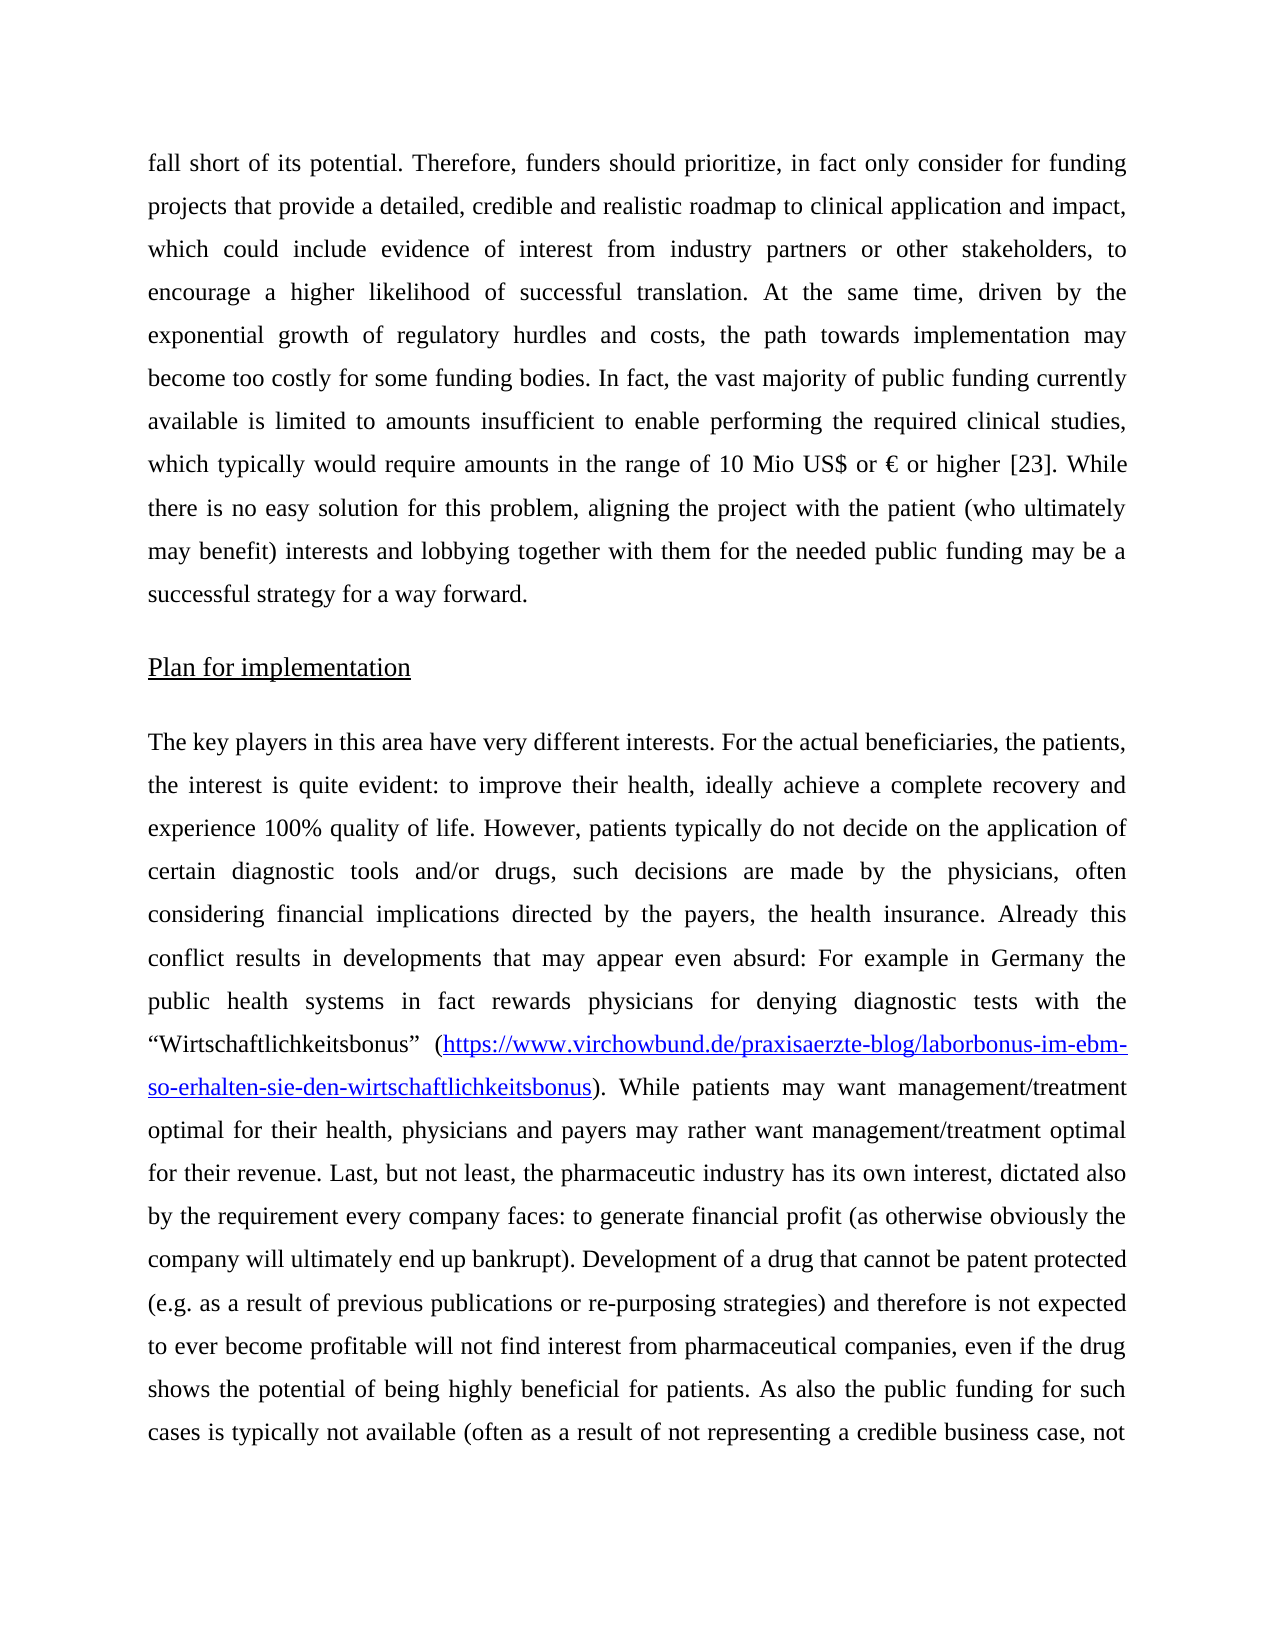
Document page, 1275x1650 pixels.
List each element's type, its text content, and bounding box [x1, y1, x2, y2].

text Plan for implementation [148, 651, 1127, 682]
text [148, 148, 1127, 608]
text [148, 727, 1127, 1446]
